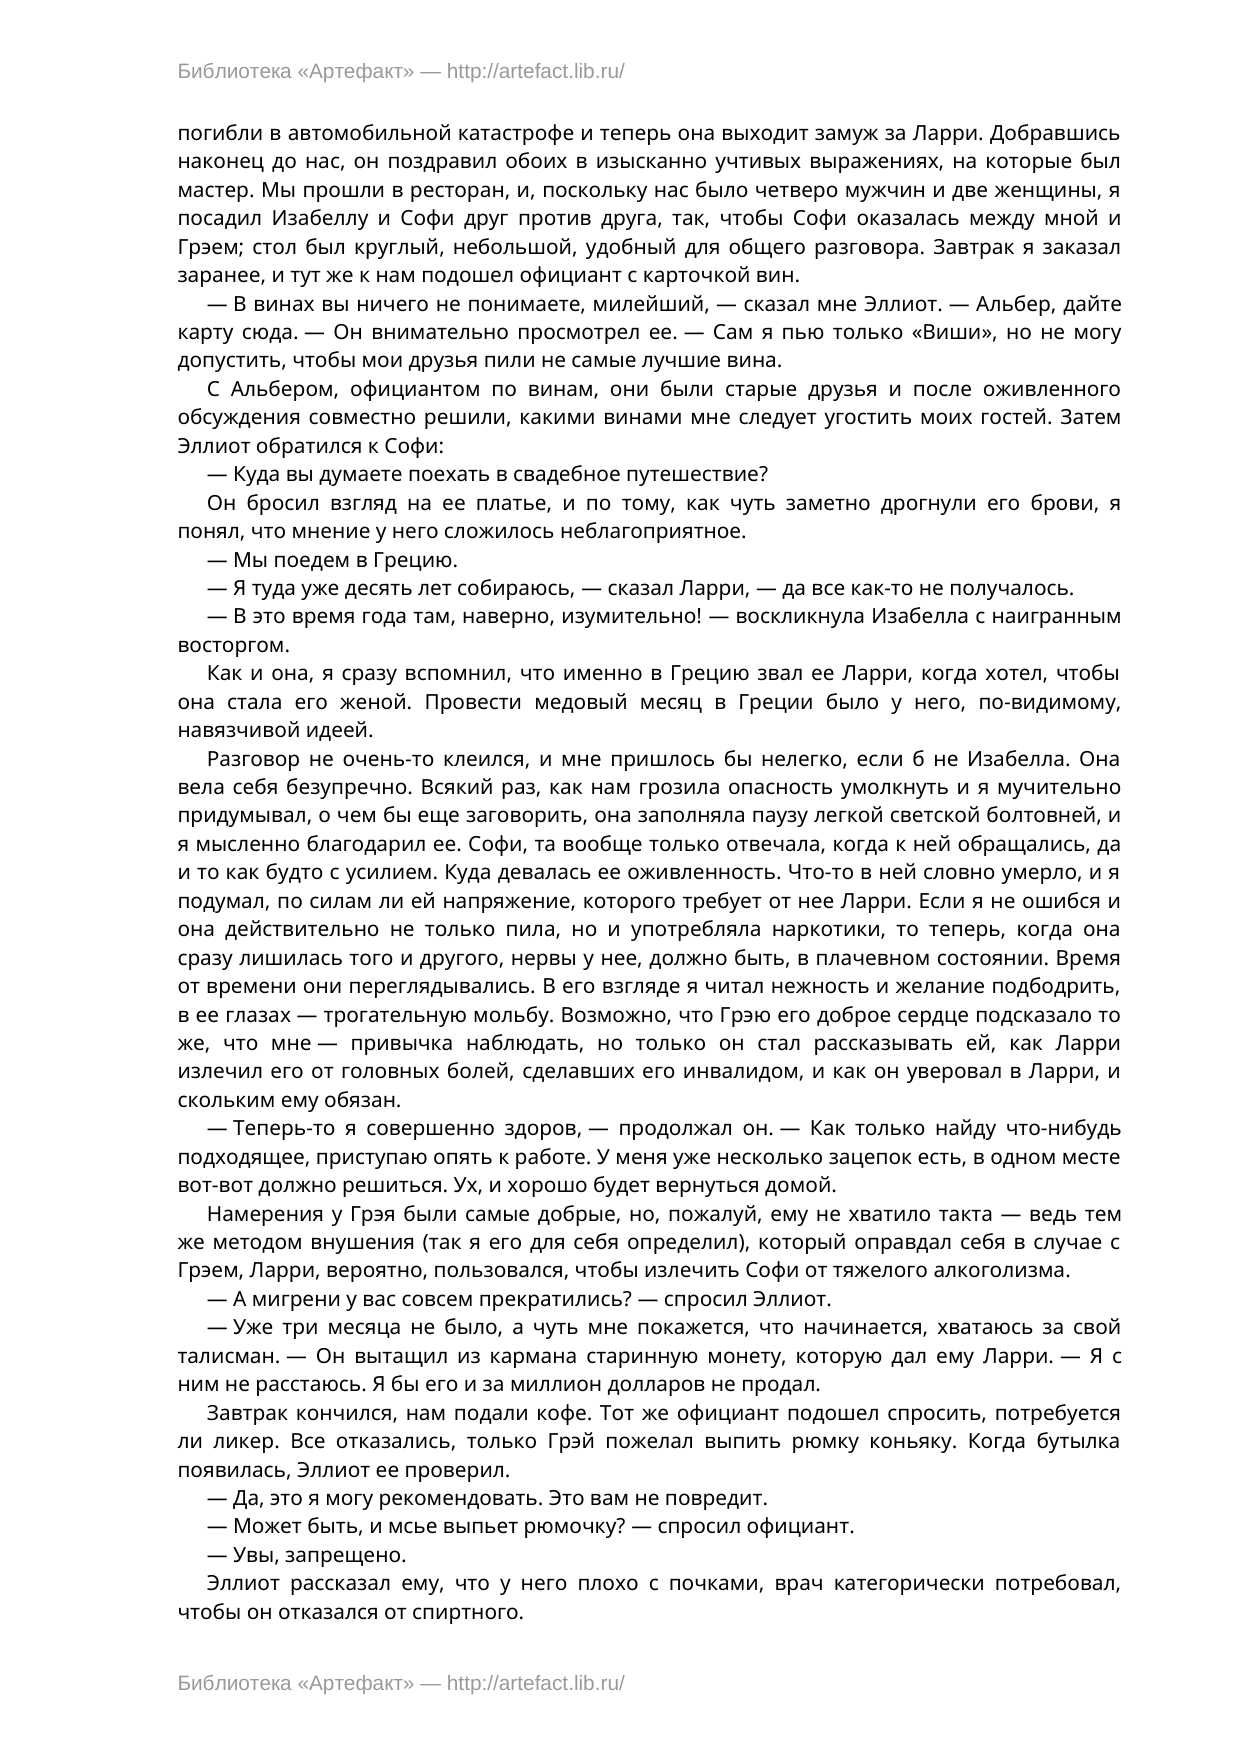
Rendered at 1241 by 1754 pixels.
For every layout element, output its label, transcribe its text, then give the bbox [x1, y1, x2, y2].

text — Куда вы думаете поехать в свадебное путешествие? [177, 459, 1122, 488]
text — Я туда уже десять лет собираюсь, — сказал Ларри, — да все как-то не получалось. [177, 573, 1122, 602]
text — А мигрени у вас совсем прекратились? — спросил Эллиот. [177, 1284, 1122, 1312]
text — Теперь-то я совершенно здоров, — продолжал он. — Как только найду что-нибудь подходящее, приступаю опять к работе. У меня уже несколько зацепок есть, в одном месте вот-вот должно решиться. Ух, и хорошо будет вернуться домой. [177, 1113, 1122, 1199]
text Намерения у Грэя были самые добрые, но, пожалуй, ему не хватило такта — ведь тем же методом внушения (так я его для себя определил), который оправдал себя в случае с Грэем, Ларри, вероятно, пользовался, чтобы излечить Софи от тяжелого алкоголизма. [177, 1199, 1122, 1284]
text Эллиот рассказал ему, что у него плохо с почками, врач категорически потребовал, чтобы он отказался от спиртного. [177, 1568, 1122, 1625]
text — Увы, запрещено. [177, 1540, 1122, 1568]
text Завтрак кончился, нам подали кофе. Тот же официант подошел спросить, потребуется ли ликер. Все отказались, только Грэй пожелал выпить рюмку коньяку. Когда бутылка появилась, Эллиот ее проверил. [177, 1398, 1122, 1483]
text — В это время года там, наверно, изумительно! — воскликнула Изабелла с наигранным восторгом. [177, 602, 1122, 658]
text — В винах вы ничего не понимаете, милейший, — сказал мне Эллиот. — Альбер, дайте карту сюда. — Он внимательно просмотрел ее. — Сам я пью только «Виши», но не могу допустить, чтобы мои друзья пили не самые лучшие вина. [177, 289, 1122, 374]
text С Альбером, официантом по винам, они были старые друзья и после оживленного обсуждения совместно решили, какими винами мне следует угостить моих гостей. Затем Эллиот обратился к Софи: [177, 374, 1122, 459]
text — Да, это я могу рекомендовать. Это вам не повредит. [177, 1483, 1122, 1512]
text Как и она, я сразу вспомнил, что именно в Грецию звал ее Ларри, когда хотел, чтобы она стала его женой. Провести медовый месяц в Греции было у него, по-видимому, навязчивой идеей. [177, 658, 1122, 744]
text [177, 118, 1122, 289]
text Он бросил взгляд на ее платье, и по тому, как чуть заметно дрогнули его брови, я понял, что мнение у него сложилось неблагоприятное. [177, 488, 1122, 545]
text — Может быть, и мсье выпьет рюмочку? — спросил официант. [177, 1512, 1122, 1540]
text — Мы поедем в Грецию. [177, 545, 1122, 573]
text — Уже три месяца не было, а чуть мне покажется, что начинается, хватаюсь за свой талисман. — Он вытащил из кармана старинную монету, которую дал ему Ларри. — Я с ним не расстаюсь. Я бы его и за миллион долларов не продал. [177, 1312, 1122, 1398]
text Разговор не очень-то клеился, и мне пришлось бы нелегко, если б не Изабелла. Она вела себя безупречно. Всякий раз, как нам грозила опасность умолкнуть и я мучительно придумывал, о чем бы еще заговорить, она заполняла паузу легкой светской болтовней, и я мысленно благодарил ее. Софи, та вообще только отвечала, когда к ней обращались, да и то как будто с усилием. Куда девалась ее оживленность. Что-то в ней словно умерло, и я подумал, по силам ли ей напряжение, которого требует от нее Ларри. Если я не ошибся и она действительно не только пила, но и употребляла наркотики, то теперь, когда она сразу лишилась того и другого, нервы у нее, должно быть, в плачевном состоянии. Время от времени они переглядывались. В его взгляде я читал нежность и желание подбодрить, в ее глазах — трогательную мольбу. Возможно, что Грэю его доброе сердце подсказало то же, что мне — привычка наблюдать, но только он стал рассказывать ей, как Ларри излечил его от головных болей, сделавших его инвалидом, и как он уверовал в Ларри, и скольким ему обязан. [177, 744, 1122, 1113]
